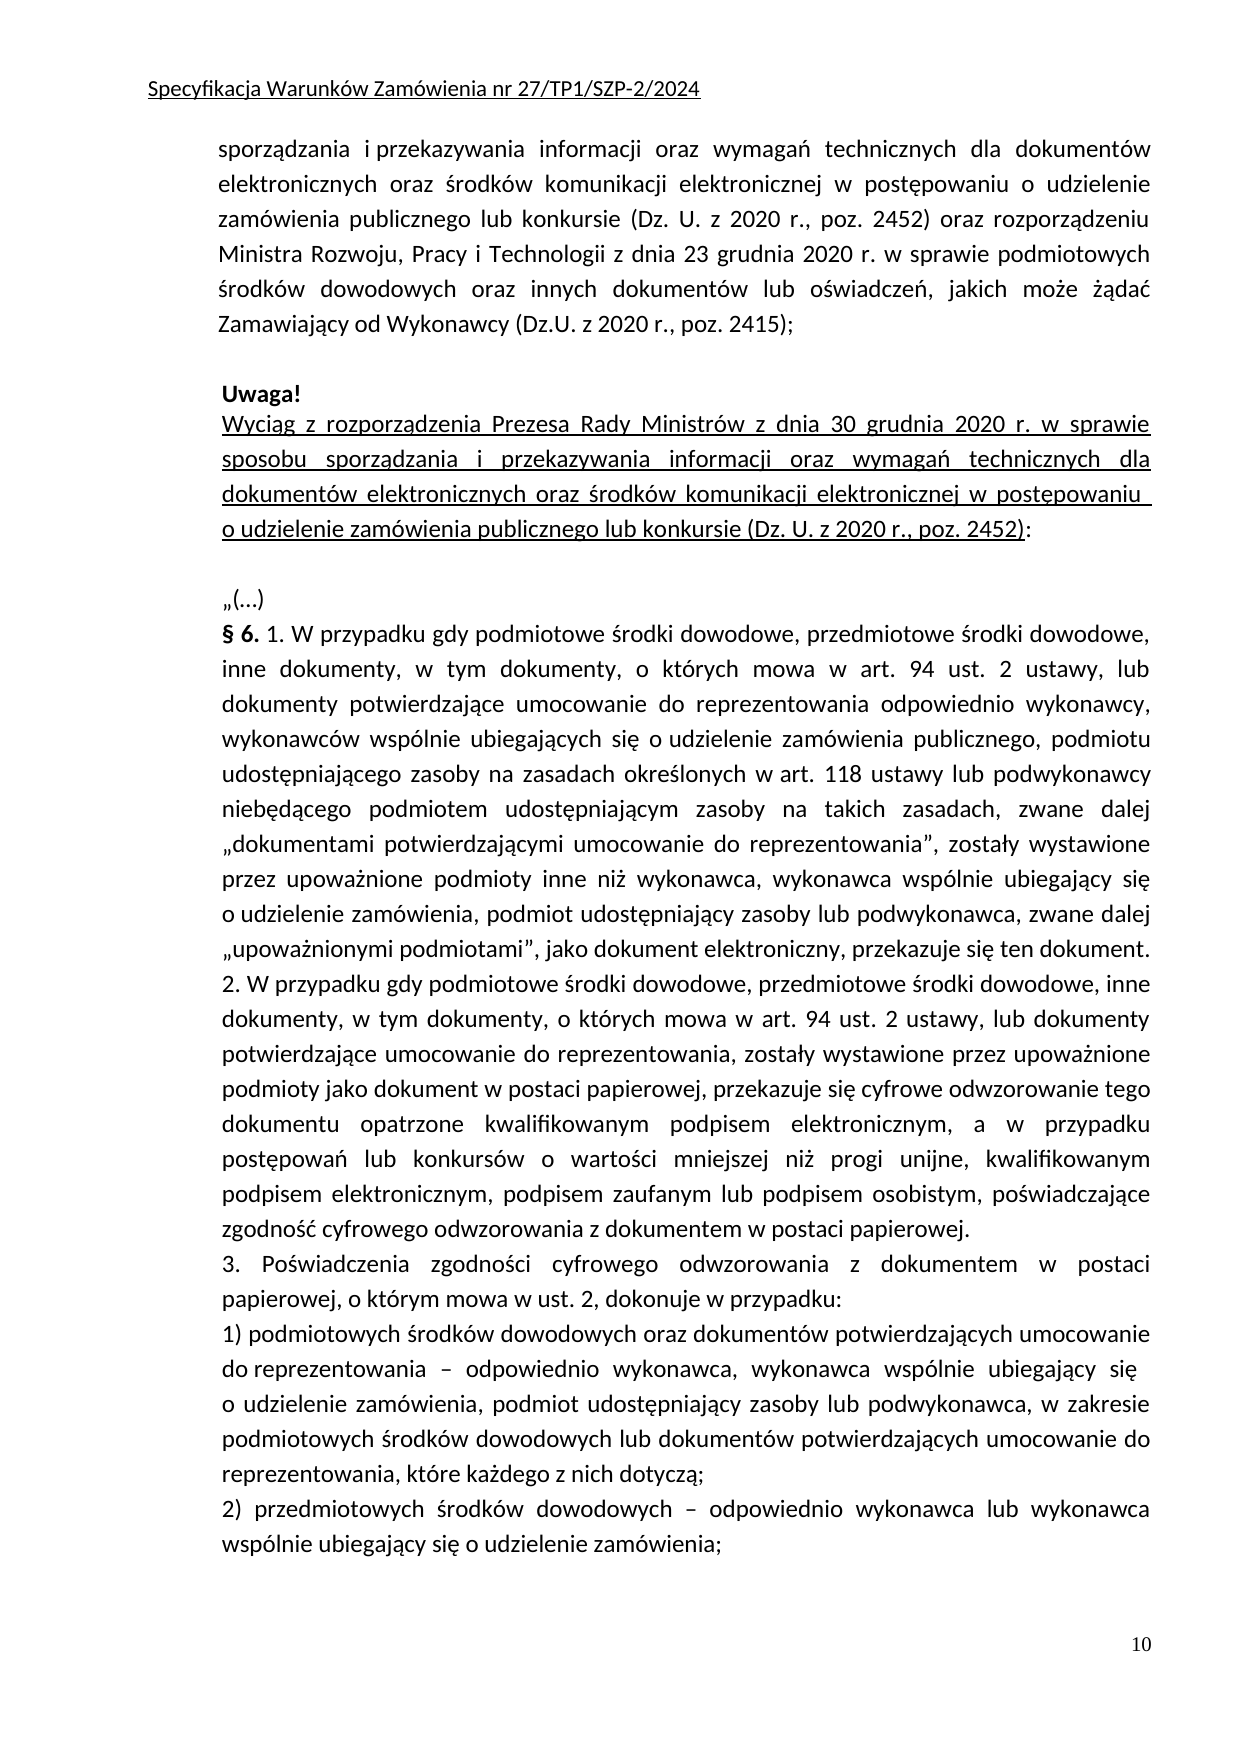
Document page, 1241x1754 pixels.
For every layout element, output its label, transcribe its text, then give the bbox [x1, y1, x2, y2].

text „(…) [222, 583, 1152, 614]
text 1) podmiotowych środków dowodowych oraz dokumentów potwierdzających umocowanie do reprezentowania – odpowiednio wykonawca, wykonawca wspólnie ubiegający się o udzielenie zamówienia, podmiot udostępniający zasoby lub podwykonawca, w zakresie podmiotowych środków dowodowych lub dokumentów potwierdzających umocowanie do reprezentowania, które każdego z nich dotyczą; [222, 1318, 1152, 1489]
text § 6. 1. W przypadku gdy podmiotowe środki dowodowe, przedmiotowe środki dowodowe, inne dokumenty, w tym dokumenty, o których mowa w art. 94 ust. 2 ustawy, lub dokumenty potwierdzające umocowanie do reprezentowania odpowiednio wykonawcy, wykonawców wspólnie ubiegających się o udzielenie zamówienia publicznego, podmiotu udostępniającego zasoby na zasadach określonych w art. 118 ustawy lub podwykonawcy niebędącego podmiotem udostępniającym zasoby na takich zasadach, zwane dalej „dokumentami potwierdzającymi umocowanie do reprezentowania”, zostały wystawione przez upoważnione podmioty inne niż wykonawca, wykonawca wspólnie ubiegający się o udzielenie zamówienia, podmiot udostępniający zasoby lub podwykonawca, zwane dalej „upoważnionymi podmiotami”, jako dokument elektroniczny, przekazuje się ten dokument. [222, 618, 1152, 964]
text Wyciąg z rozporządzenia Prezesa Rady Ministrów z dnia 30 grudnia 2020 r. w sprawie sposobu sporządzania i przekazywania informacji oraz wymagań technicznych dla dokumentów elektronicznych oraz środków komunikacji elektronicznej w postępowaniu o udzielenie zamówienia publicznego lub konkursie (Dz. U. z 2020 r., poz. 2452): [222, 408, 1152, 504]
text Uwaga! [222, 378, 1152, 408]
text 3. Poświadczenia zgodności cyfrowego odwzorowania z dokumentem w postaci papierowej, o którym mowa w ust. 2, dokonuje w przypadku: [222, 1248, 1152, 1314]
text Wyciąg z rozporządzenia Prezesa Rady Ministrów z dnia 30 grudnia 2020 r. w sprawie sposobu sporządzania i przekazywania informacji oraz wymagań technicznych dla dokumentów elektronicznych oraz środków komunikacji elektronicznej w postępowaniu o udzielenie zamówienia publicznego lub konkursie (Dz. U. z 2020 r., poz. 2452): [222, 506, 1152, 544]
text 2. W przypadku gdy podmiotowe środki dowodowe, przedmiotowe środki dowodowe, inne dokumenty, w tym dokumenty, o których mowa w art. 94 ust. 2 ustawy, lub dokumenty potwierdzające umocowanie do reprezentowania, zostały wystawione przez upoważnione podmioty jako dokument w postaci papierowej, przekazuje się cyfrowe odwzorowanie tego dokumentu opatrzone kwalifikowanym podpisem elektronicznym, a w przypadku postępowań lub konkursów o wartości mniejszej niż progi unijne, kwalifikowanym podpisem elektronicznym, podpisem zaufanym lub podpisem osobistym, poświadczające zgodność cyfrowego odwzorowania z dokumentem w postaci papierowej. [222, 968, 1152, 1244]
text 2) przedmiotowych środków dowodowych – odpowiednio wykonawca lub wykonawca wspólnie ubiegający się o udzielenie zamówienia; [222, 1493, 1152, 1559]
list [177, 133, 1152, 338]
